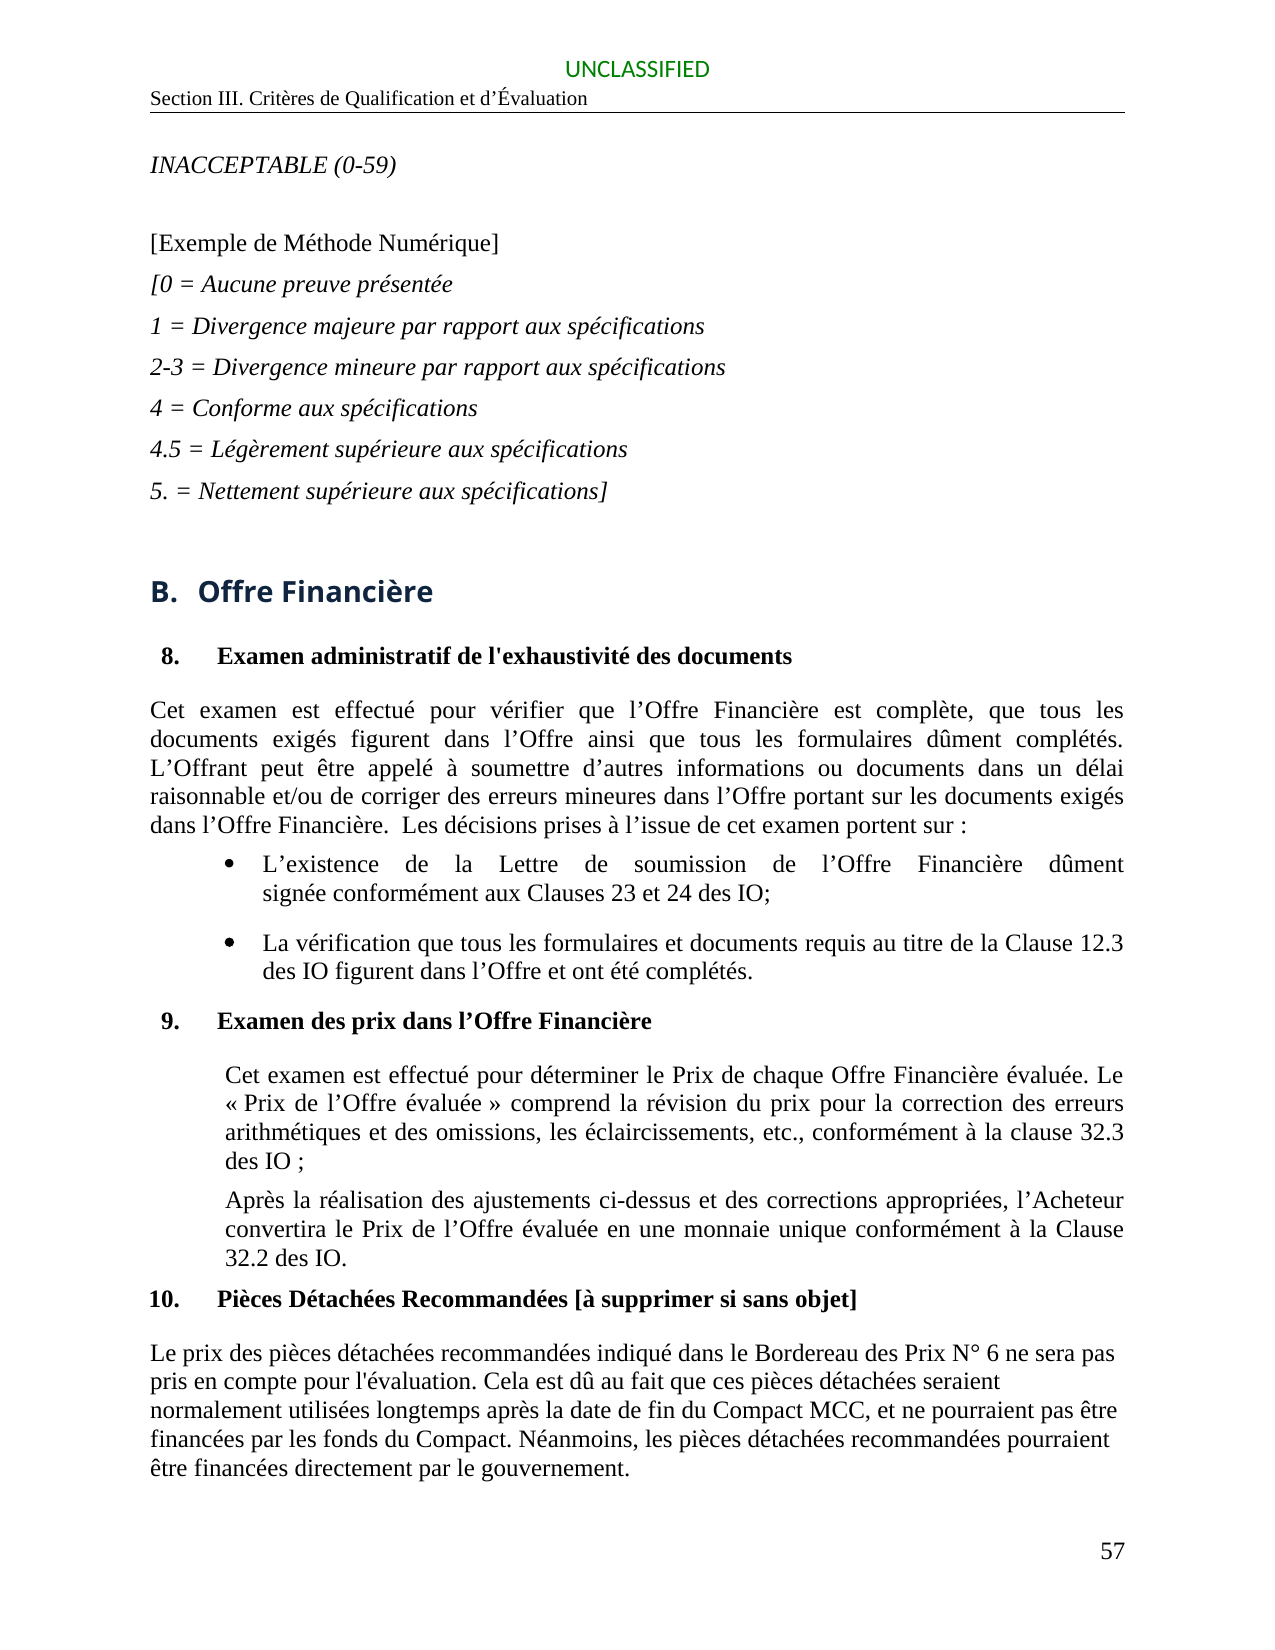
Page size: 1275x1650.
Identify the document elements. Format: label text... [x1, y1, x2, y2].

text INACCEPTABLE (0-59) [150, 150, 1125, 179]
subtitle Examen administratif de l'exhaustivité des documents [179, 641, 1125, 670]
text Cet examen est effectué pour vérifier que l’Offre Financière est complète, que tous les documents exigés figurent dans l’Offre ainsi que tous les formulaires dûment complétés. L’Offrant peut être appelé à soumettre d’autres informations ou documents dans un délai raisonnable et/ou de corriger des erreurs mineures dans l’Offre portant sur les documents exigés dans l’Offre Financière. Les décisions prises à l’issue de cet examen portent sur : [150, 695, 1125, 839]
text 4.5 = Légèrement supérieure aux spécifications [150, 434, 1125, 463]
text Le prix des pièces détachées recommandées indiqué dans le Bordereau des Prix N° 6 ne sera pas pris en compte pour l'évaluation. Cela est dû au fait que ces pièces détachées seraient normalement utilisées longtemps après la date de fin du Compact MCC, et ne pourraient pas être financées par les fonds du Compact. Néanmoins, les pièces détachées recommandées pourraient être financées directement par le gouvernement. [150, 1338, 1125, 1481]
text 5. = Nettement supérieure aux spécifications] [150, 476, 1125, 504]
text Après la réalisation des ajustements ci-dessus et des corrections appropriées, l’Acheteur convertira le Prix de l’Offre évaluée en une monnaie unique conformément à la Clause 32.2 des IO. [225, 1185, 1125, 1271]
text 1 = Divergence majeure par rapport aux spécifications [150, 311, 1125, 339]
text [0 = Aucune preuve présentée [150, 269, 1125, 298]
subtitle Examen des prix dans l’Offre Financière [179, 1006, 1125, 1035]
text Cet examen est effectué pour déterminer le Prix de chaque Offre Financière évaluée. Le « Prix de l’Offre évaluée » comprend la révision du prix pour la correction des erreurs arithmétiques et des omissions, les éclaircissements, etc., conformément à la clause 32.3 des IO ; [225, 1060, 1125, 1175]
list L’existence de la Lettre de soumission de l’Offre Financière dûment signée conformément aux Clauses 23 et 24 des IO; [225, 849, 1125, 907]
list La vérification que tous les formulaires et documents requis au titre de la Clause 12.3 des IO figurent dans l’Offre et ont été complétés. [225, 928, 1125, 985]
text 2-3 = Divergence mineure par rapport aux spécifications [150, 352, 1125, 381]
subtitle B. Offre Financière [150, 571, 1125, 611]
subtitle Pièces Détachées Recommandées [à supprimer si sans objet] [179, 1284, 1125, 1313]
text [Exemple de Méthode Numérique] [150, 228, 1125, 257]
text 4 = Conforme aux spécifications [150, 393, 1125, 422]
